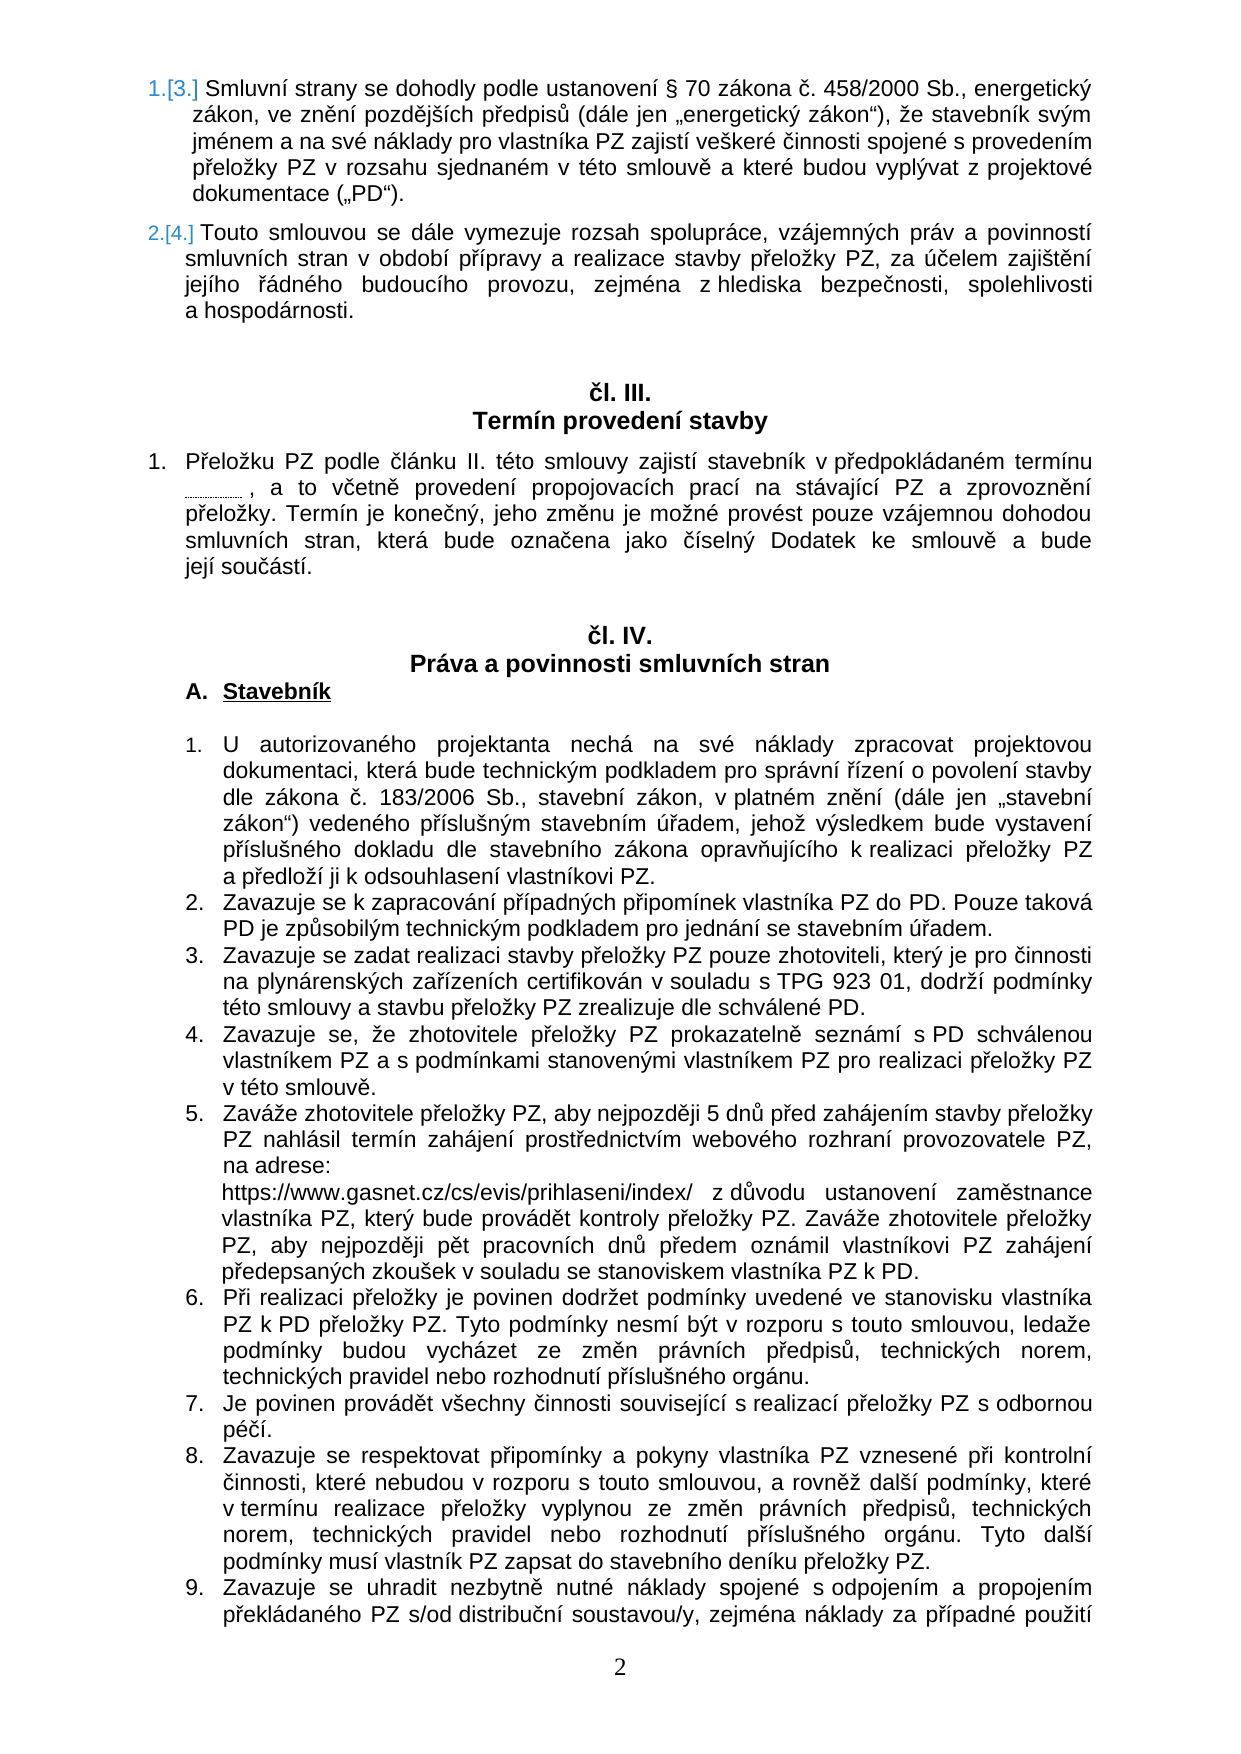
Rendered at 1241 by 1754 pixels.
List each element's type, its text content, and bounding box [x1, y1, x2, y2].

subtitle Práva a povinnosti smluvních stran [148, 649, 1093, 678]
text čl. III. [148, 378, 1093, 406]
list U autorizovaného projektanta nechá na své náklady zpracovat projektovou dokumentaci, která bude technickým podkladem pro správní řízení o povolení stavby dle zákona č. 183/2006 Sb., stavební zákon, v platném znění (dále jen „stavební zákon“) vedeného příslušným stavebním úřadem, jehož výsledkem bude vystavení příslušného dokladu dle stavebního zákona opravňujícího k realizaci přeložky PZ a předloží ji k odsouhlasení vlastníkovi PZ. [185, 731, 1093, 889]
list Přeložku PZ podle článku II. této smlouvy zajistí stavebník v předpokládaném termínu , a to včetně provedení propojovacích prací na stávající PZ a zprovoznění přeložky. Termín je konečný, jeho změnu je možné provést pouze vzájemnou dohodou smluvních stran, která bude označena jako číselný Dodatek ke smlouvě a bude její součástí. [148, 448, 1093, 579]
list Touto smlouvou se dále vymezuje rozsah spolupráce, vzájemných práv a povinností smluvních stran v období přípravy a realizace stavby přeložky PZ, za účelem zajištění jejího řádného budoucího provozu, zejména z hlediska bezpečnosti, spolehlivosti a hospodárnosti. [148, 218, 1093, 324]
list Zaváže zhotovitele přeložky PZ, aby nejpozději 5 dnů před zahájením stavby přeložky PZ nahlásil termín zahájení prostřednictvím webového rozhraní provozovatele PZ, na adrese: [185, 1100, 1093, 1179]
list Stavebník [185, 678, 1093, 704]
list Při realizaci přeložky je povinen dodržet podmínky uvedené ve stanovisku vlastníka PZ k PD přeložky PZ. Tyto podmínky nesmí být v rozporu s touto smlouvou, ledaže podmínky budou vycházet ze změn právních předpisů, technických norem, technických pravidel nebo rozhodnutí příslušného orgánu. [185, 1284, 1093, 1390]
list Zavazuje se, že zhotovitele přeložky PZ prokazatelně seznámí s PD schválenou vlastníkem PZ a s podmínkami stanovenými vlastníkem PZ pro realizaci přeložky PZ v této smlouvě. [185, 1021, 1093, 1100]
subtitle Termín provedení stavby [148, 406, 1093, 435]
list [185, 1574, 1093, 1627]
list Zavazuje se zadat realizaci stavby přeložky PZ pouze zhotoviteli, který je pro činnosti na plynárenských zařízeních certifikován v souladu s TPG 923 01, dodrží podmínky této smlouvy a stavbu přeložky PZ zrealizuje dle schválené PD. [185, 942, 1093, 1021]
list Zavazuje se k zapracování případných připomínek vlastníka PZ do PD. Pouze taková PD je způsobilým technickým podkladem pro jednání se stavebním úřadem. [185, 889, 1093, 942]
text čl. IV. [148, 621, 1093, 649]
text https://www.gasnet.cz/cs/evis/prihlaseni/index/ z důvodu ustanovení zaměstnance vlastníka PZ, který bude provádět kontroly přeložky PZ. Zaváže zhotovitele přeložky PZ, aby nejpozději pět pracovních dnů předem oznámil vlastníkovi PZ zahájení předepsaných zkoušek v souladu se stanoviskem vlastníka PZ k PD. [221, 1179, 1093, 1284]
list Je povinen provádět všechny činnosti související s realizací přeložky PZ s odbornou péčí. [185, 1390, 1093, 1442]
list Smluvní strany se dohodly podle ustanovení § 70 zákona č. 458/2000 Sb., energetický zákon, ve znění pozdějších předpisů (dále jen „energetický zákon“), že stavebník svým jménem a na své náklady pro vlastníka PZ zajistí veškeré činnosti spojené s provedením přeložky PZ v rozsahu sjednaném v této smlouvě a které budou vyplývat z projektové dokumentace („PD“). [148, 75, 1093, 207]
list Zavazuje se respektovat připomínky a pokyny vlastníka PZ vznesené při kontrolní činnosti, které nebudou v rozporu s touto smlouvou, a rovněž další podmínky, které v termínu realizace přeložky vyplynou ze změn právních předpisů, technických norem, technických pravidel nebo rozhodnutí příslušného orgánu. Tyto další podmínky musí vlastník PZ zapsat do stavebního deníku přeložky PZ. [185, 1442, 1093, 1574]
